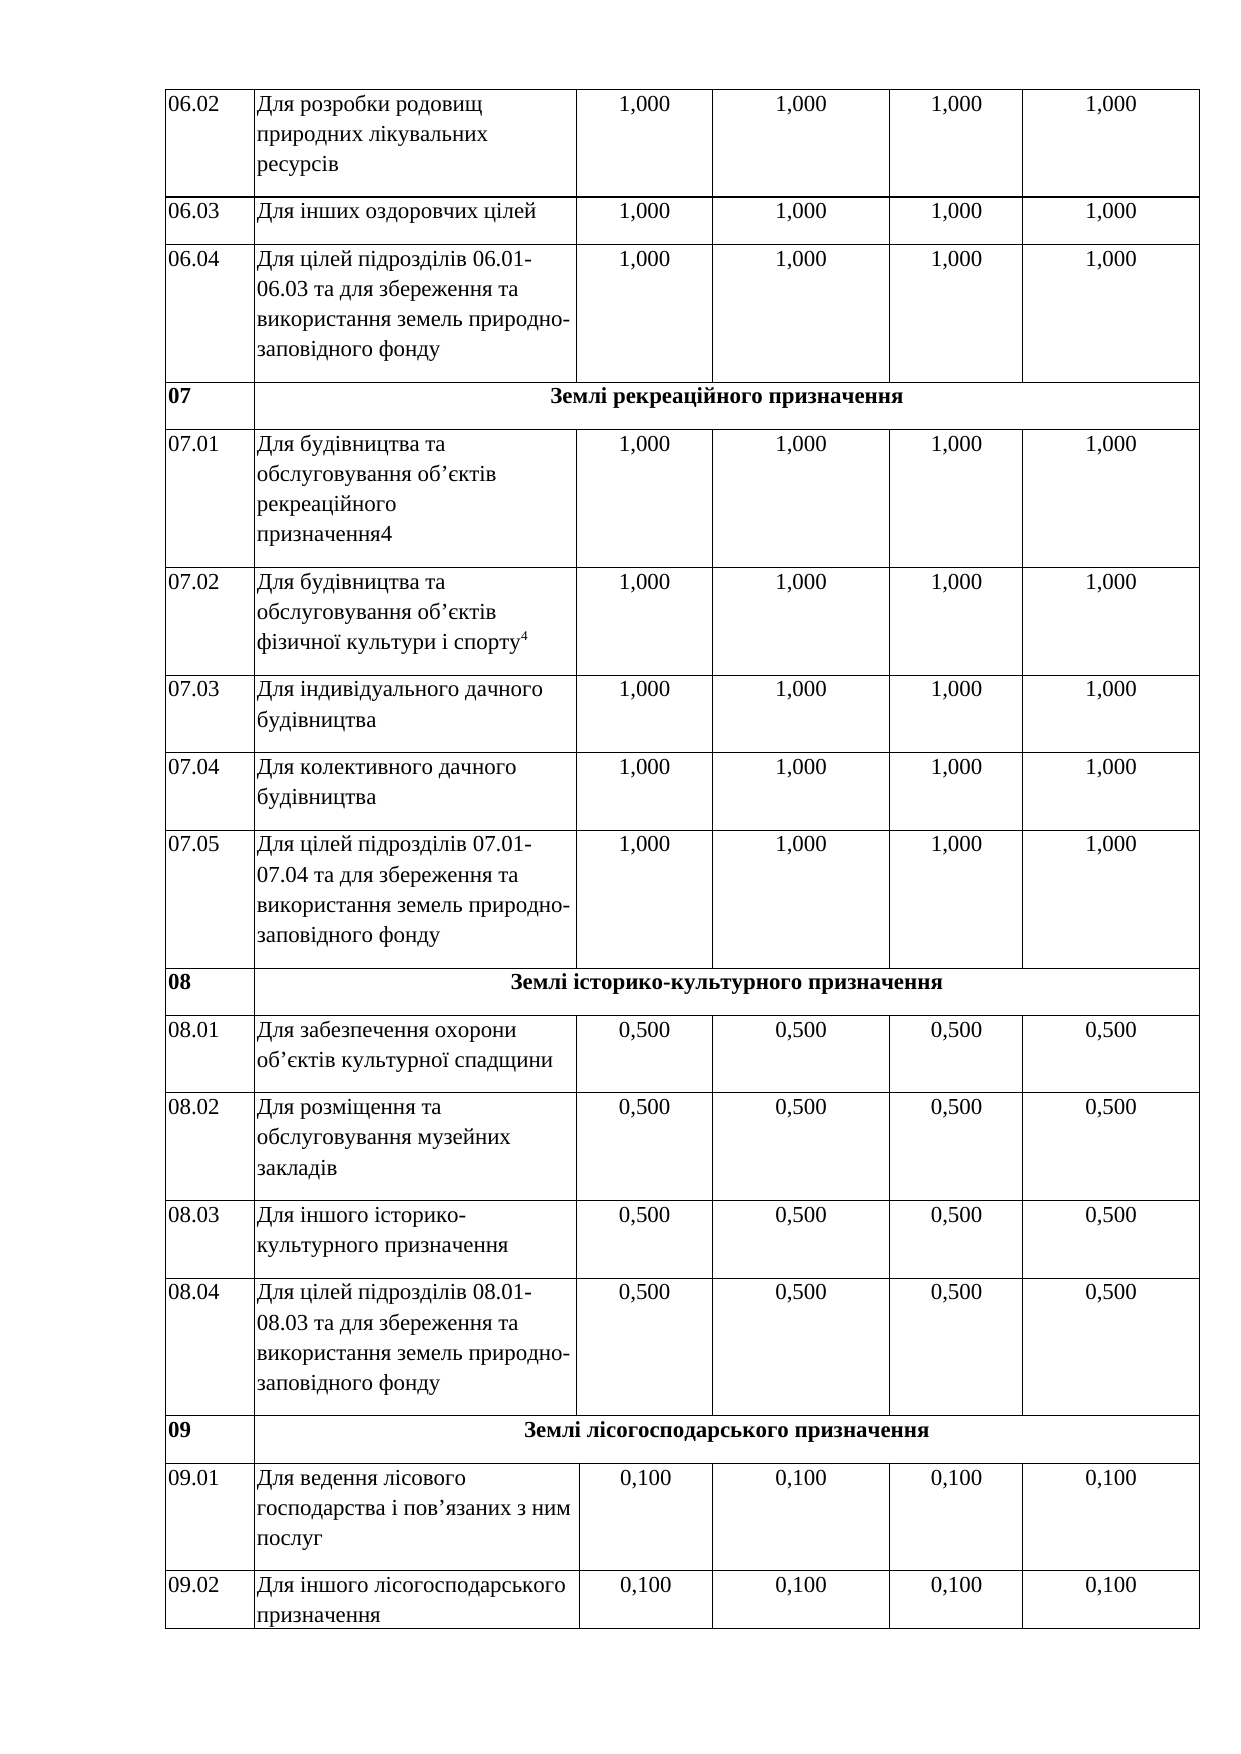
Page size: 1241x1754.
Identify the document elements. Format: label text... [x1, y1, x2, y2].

table_cell 09.02 [166, 1571, 254, 1628]
table_cell 1,000 [577, 753, 712, 829]
table_cell Для будівництва та обслуговування об’єктів рекреаційного призначення4 [255, 430, 576, 567]
table_cell 1,000 [713, 568, 889, 674]
table_cell Для цілей підрозділів 08.01-08.03 та для збереження та використання земель природно-заповідного фонду [255, 1279, 576, 1415]
table_cell 1,000 [890, 753, 1022, 829]
table_cell 0,100 [1023, 1464, 1199, 1570]
table_cell Для цілей підрозділів 06.01-06.03 та для збереження та використання земель природно-заповідного фонду [255, 245, 576, 382]
table_cell 1,000 [890, 831, 1022, 967]
table_cell Для ведення лісового господарства і пов’язаних з ним послуг [255, 1464, 579, 1570]
table_cell 07.02 [166, 568, 254, 674]
table_cell Для колективного дачного будівництва [255, 753, 576, 829]
table_cell 07.05 [166, 831, 254, 967]
table_cell 1,000 [1023, 676, 1199, 752]
table_cell 1,000 [577, 90, 712, 196]
table_cell 0,500 [713, 1093, 889, 1200]
table_cell Для іншого історико-культурного призначення [255, 1201, 576, 1277]
table_cell 1,000 [713, 198, 889, 244]
table_cell 1,000 [890, 676, 1022, 752]
table_cell 06.04 [166, 245, 254, 382]
table_cell 1,000 [713, 676, 889, 752]
table_cell 1,000 [1023, 430, 1199, 567]
table_cell Землі історико-культурного призначення [255, 969, 1199, 1015]
table_cell 1,000 [890, 90, 1022, 196]
table_cell 0,500 [713, 1201, 889, 1277]
table_cell 0,100 [713, 1571, 889, 1628]
table_cell 0,500 [1023, 1016, 1199, 1092]
table_cell 1,000 [890, 430, 1022, 567]
table_cell 0,500 [1023, 1201, 1199, 1277]
table_cell 06.03 [166, 198, 254, 244]
table_cell 07.01 [166, 430, 254, 567]
table_cell 0,500 [577, 1016, 712, 1092]
table_cell Для забезпечення охорони об’єктів культурної спадщини [255, 1016, 576, 1092]
table_cell 08.02 [166, 1093, 254, 1200]
table_cell 1,000 [1023, 198, 1199, 244]
table_cell 1,000 [890, 245, 1022, 382]
table_cell 1,000 [577, 568, 712, 674]
table_cell 1,000 [1023, 90, 1199, 196]
table_cell 09 [166, 1416, 254, 1463]
table_cell 0,500 [890, 1201, 1022, 1277]
table_cell 0,100 [890, 1571, 1022, 1628]
table_cell 0,500 [577, 1201, 712, 1277]
table_cell 0,500 [890, 1093, 1022, 1200]
table_cell 0,100 [580, 1464, 712, 1570]
table_cell Для цілей підрозділів 07.01-07.04 та для збереження та використання земель природно-заповідного фонду [255, 831, 576, 967]
table_cell 1,000 [890, 568, 1022, 674]
table_cell Для індивідуального дачного будівництва [255, 676, 576, 752]
table_cell 1,000 [577, 245, 712, 382]
table_cell 0,100 [713, 1464, 889, 1570]
table_cell 0,100 [890, 1464, 1022, 1570]
table_cell 0,500 [577, 1093, 712, 1200]
table_cell 08.03 [166, 1201, 254, 1277]
table_cell 1,000 [713, 831, 889, 967]
table_cell Землі рекреаційного призначення [255, 383, 1199, 429]
table_cell 0,100 [580, 1571, 712, 1628]
table_cell 0,500 [577, 1279, 712, 1415]
table_cell 1,000 [1023, 245, 1199, 382]
table_cell 07.04 [166, 753, 254, 829]
table_cell 06.02 [166, 90, 254, 196]
table_cell 1,000 [577, 831, 712, 967]
table_cell 0,500 [890, 1016, 1022, 1092]
table_cell 0,500 [1023, 1279, 1199, 1415]
table_cell 1,000 [1023, 568, 1199, 674]
table_cell Для розробки родовищ природних лікувальних ресурсів [255, 90, 576, 196]
table_cell 08 [166, 969, 254, 1015]
table_cell 07 [166, 383, 254, 429]
table_cell 1,000 [1023, 753, 1199, 829]
table_cell 0,500 [713, 1016, 889, 1092]
table_cell 1,000 [1023, 831, 1199, 967]
table_cell Землі лісогосподарського призначення [255, 1416, 1199, 1463]
table_cell 1,000 [577, 676, 712, 752]
table_cell 1,000 [577, 430, 712, 567]
table_cell 08.04 [166, 1279, 254, 1415]
table_cell 0,500 [1023, 1093, 1199, 1200]
table_cell Для будівництва та обслуговування об’єктів фізичної культури і спорту4 [255, 568, 576, 674]
table_cell 1,000 [713, 245, 889, 382]
table_cell Для іншого лісогосподарського призначення [255, 1571, 579, 1628]
table_cell 1,000 [713, 90, 889, 196]
table_cell Для розміщення та обслуговування музейних закладів [255, 1093, 576, 1200]
table_cell 1,000 [890, 198, 1022, 244]
table_cell 09.01 [166, 1464, 254, 1570]
table_cell 08.01 [166, 1016, 254, 1092]
table_cell 1,000 [577, 198, 712, 244]
table_cell 07.03 [166, 676, 254, 752]
table_cell 1,000 [713, 430, 889, 567]
table_cell 0,100 [1023, 1571, 1199, 1628]
table_cell 0,500 [713, 1279, 889, 1415]
table_cell 0,500 [890, 1279, 1022, 1415]
table_cell 1,000 [713, 753, 889, 829]
table_cell Для інших оздоровчих цілей [255, 198, 576, 244]
